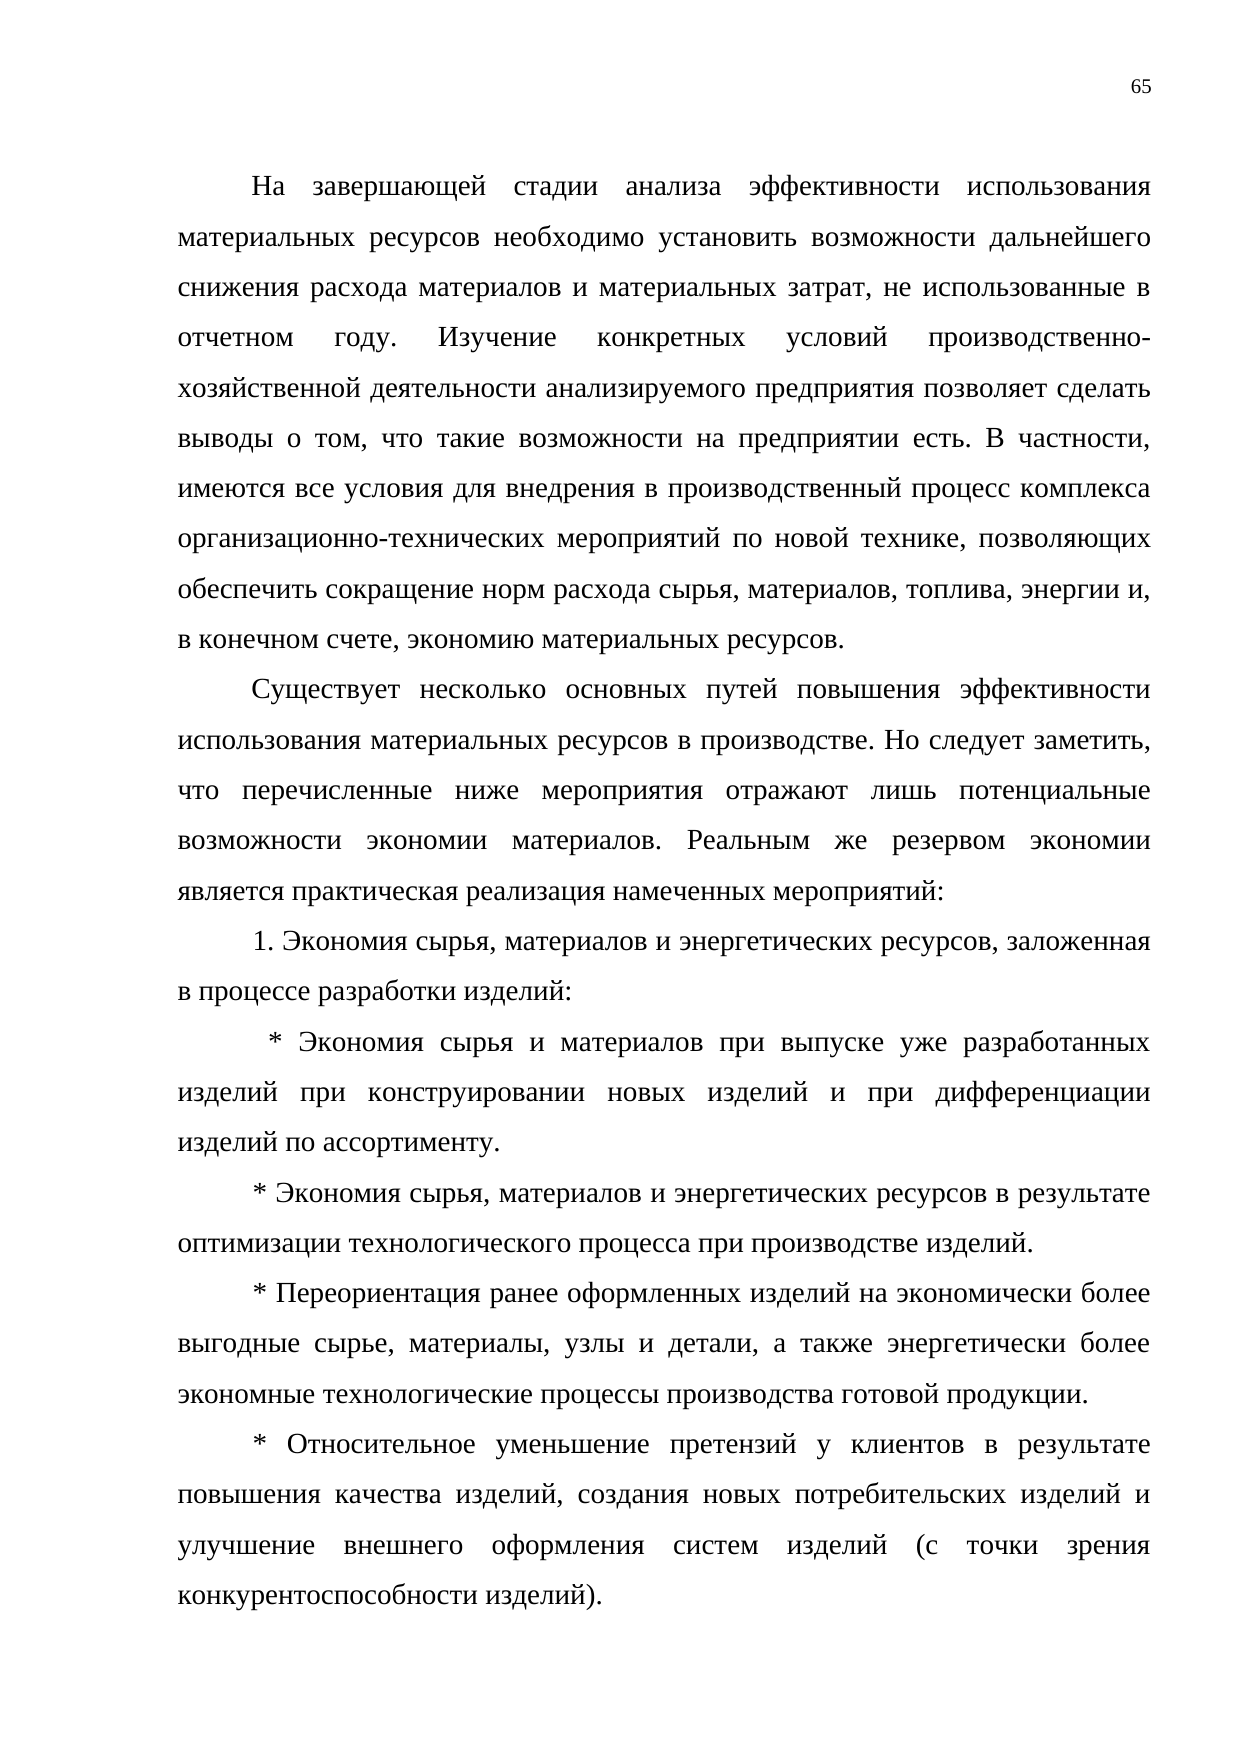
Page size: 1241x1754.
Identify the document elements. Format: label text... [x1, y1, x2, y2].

text Существует несколько основных путей повышения эффективности использования материальных ресурсов в производстве. Но следует заметить, что перечисленные ниже мероприятия отражают лишь потенциальные возможности экономии материалов. Реальным же резервом экономии является практическая реализация намеченных мероприятий: [177, 672, 1152, 906]
text * Переориентация ранее оформленных изделий на экономически более выгодные сырье, материалы, узлы и детали, а также энергетически более экономные технологические процессы производства готовой продукции. [177, 1275, 1152, 1409]
text * Экономия сырья, материалов и энергетических ресурсов в результате оптимизации технологического процесса при производстве изделий. [177, 1175, 1152, 1258]
text * Экономия сырья и материалов при выпуске уже разработанных изделий при конструировании новых изделий и при дифференциации изделий по ассортименту. [177, 1024, 1152, 1158]
text На завершающей стадии анализа эффективности использования материальных ресурсов необходимо установить возможности дальнейшего снижения расхода материалов и материальных затрат, не использованные в отчетном году. Изучение конкретных условий производственно-хозяйственной деятельности анализируемого предприятия позволяет сделать выводы о том, что такие возможности на предприятии есть. В частности, имеются все условия для внедрения в производственный процесс комплекса организационно-технических мероприятий по новой технике, позволяющих обеспечить сокращение норм расхода сырья, материалов, топлива, энергии и, в конечном счете, экономию материальных ресурсов. [177, 168, 1152, 655]
text 1. Экономия сырья, материалов и энергетических ресурсов, заложенная в процессе разработки изделий: [177, 923, 1152, 1007]
text * Относительное уменьшение претензий у клиентов в результате повышения качества изделий, создания новых потребительских изделий и улучшение внешнего оформления систем изделий (с точки зрения конкурентоспособности изделий). [177, 1426, 1152, 1611]
